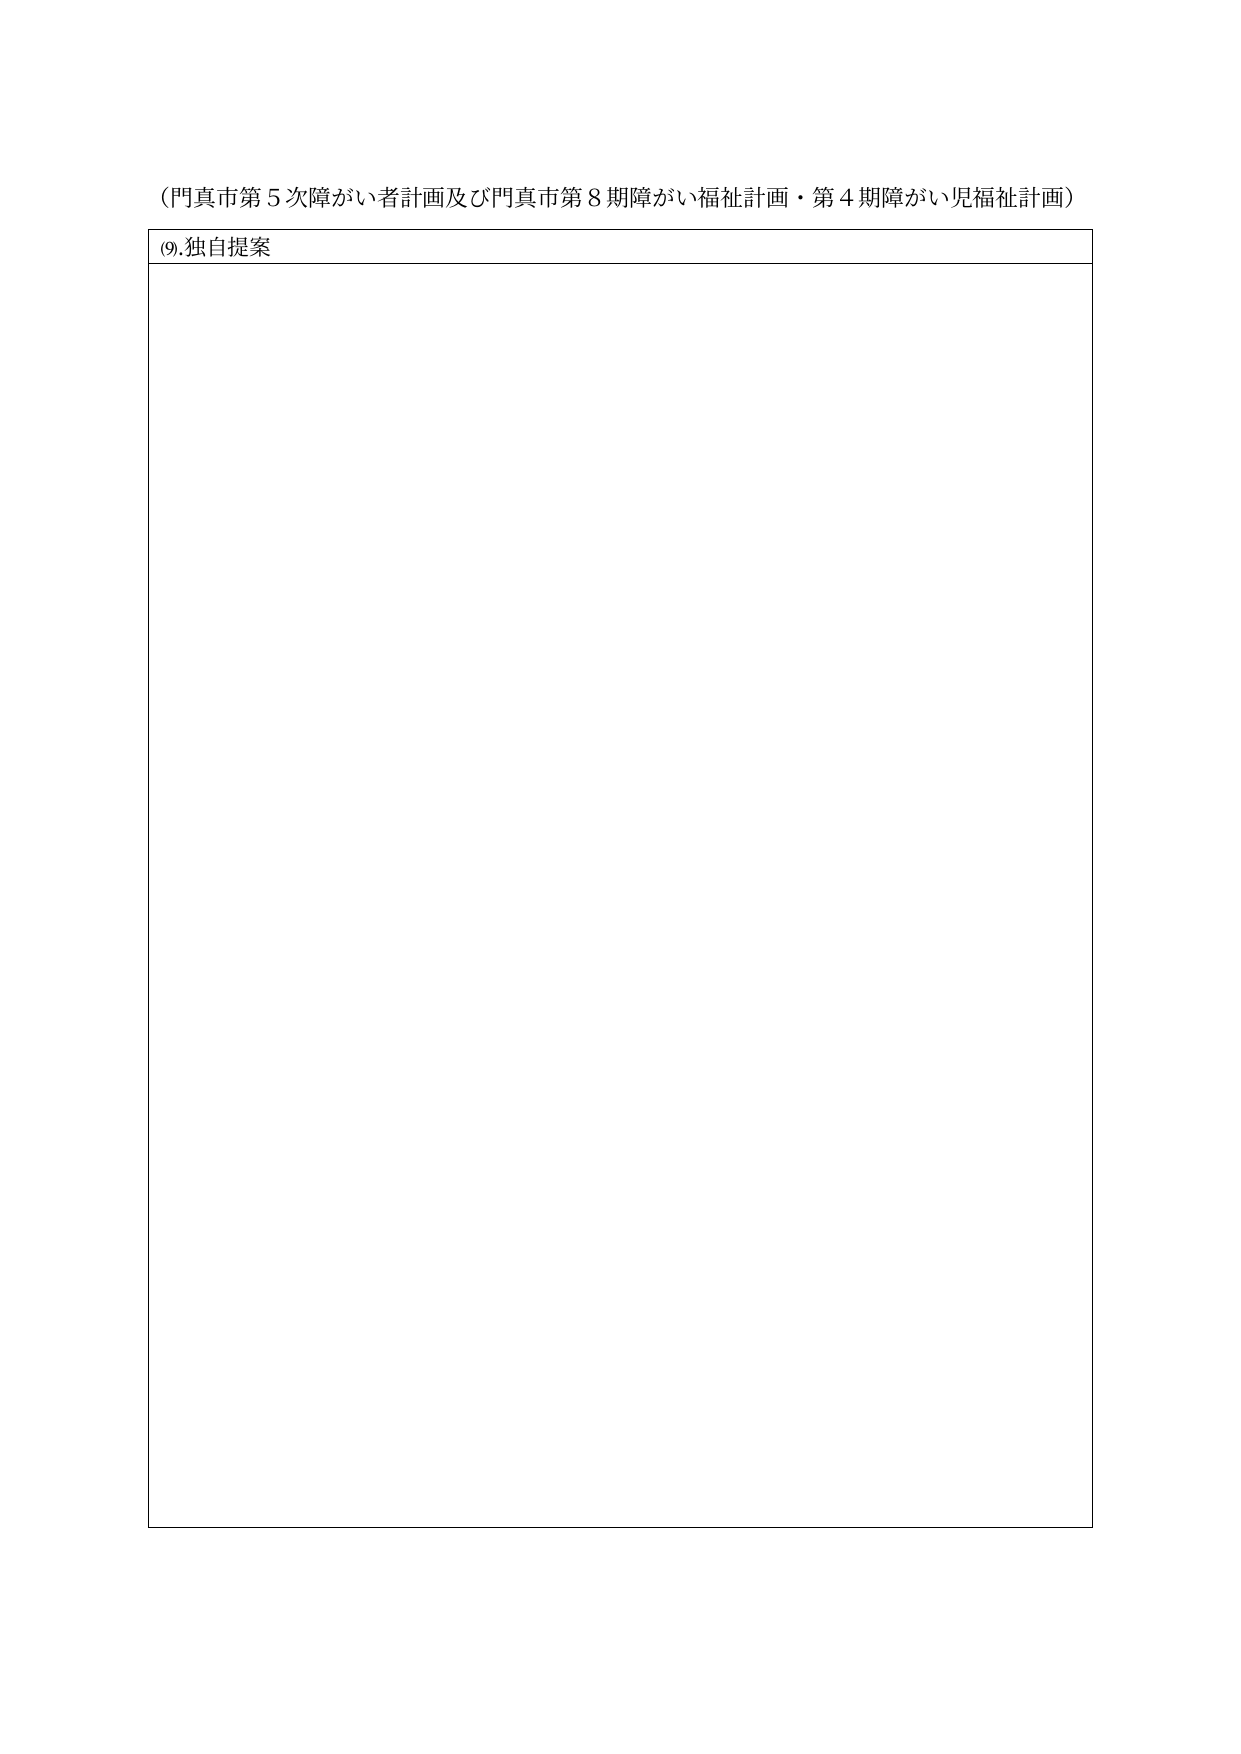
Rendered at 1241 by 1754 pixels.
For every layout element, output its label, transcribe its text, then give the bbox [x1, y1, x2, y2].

text （門真市第５次障がい者計画及び門真市第８期障がい福祉計画・第４期障がい児福祉計画） [148, 164, 1092, 229]
table_header ⑼.独自提案 [149, 230, 1092, 263]
table_cell [149, 264, 1092, 1527]
